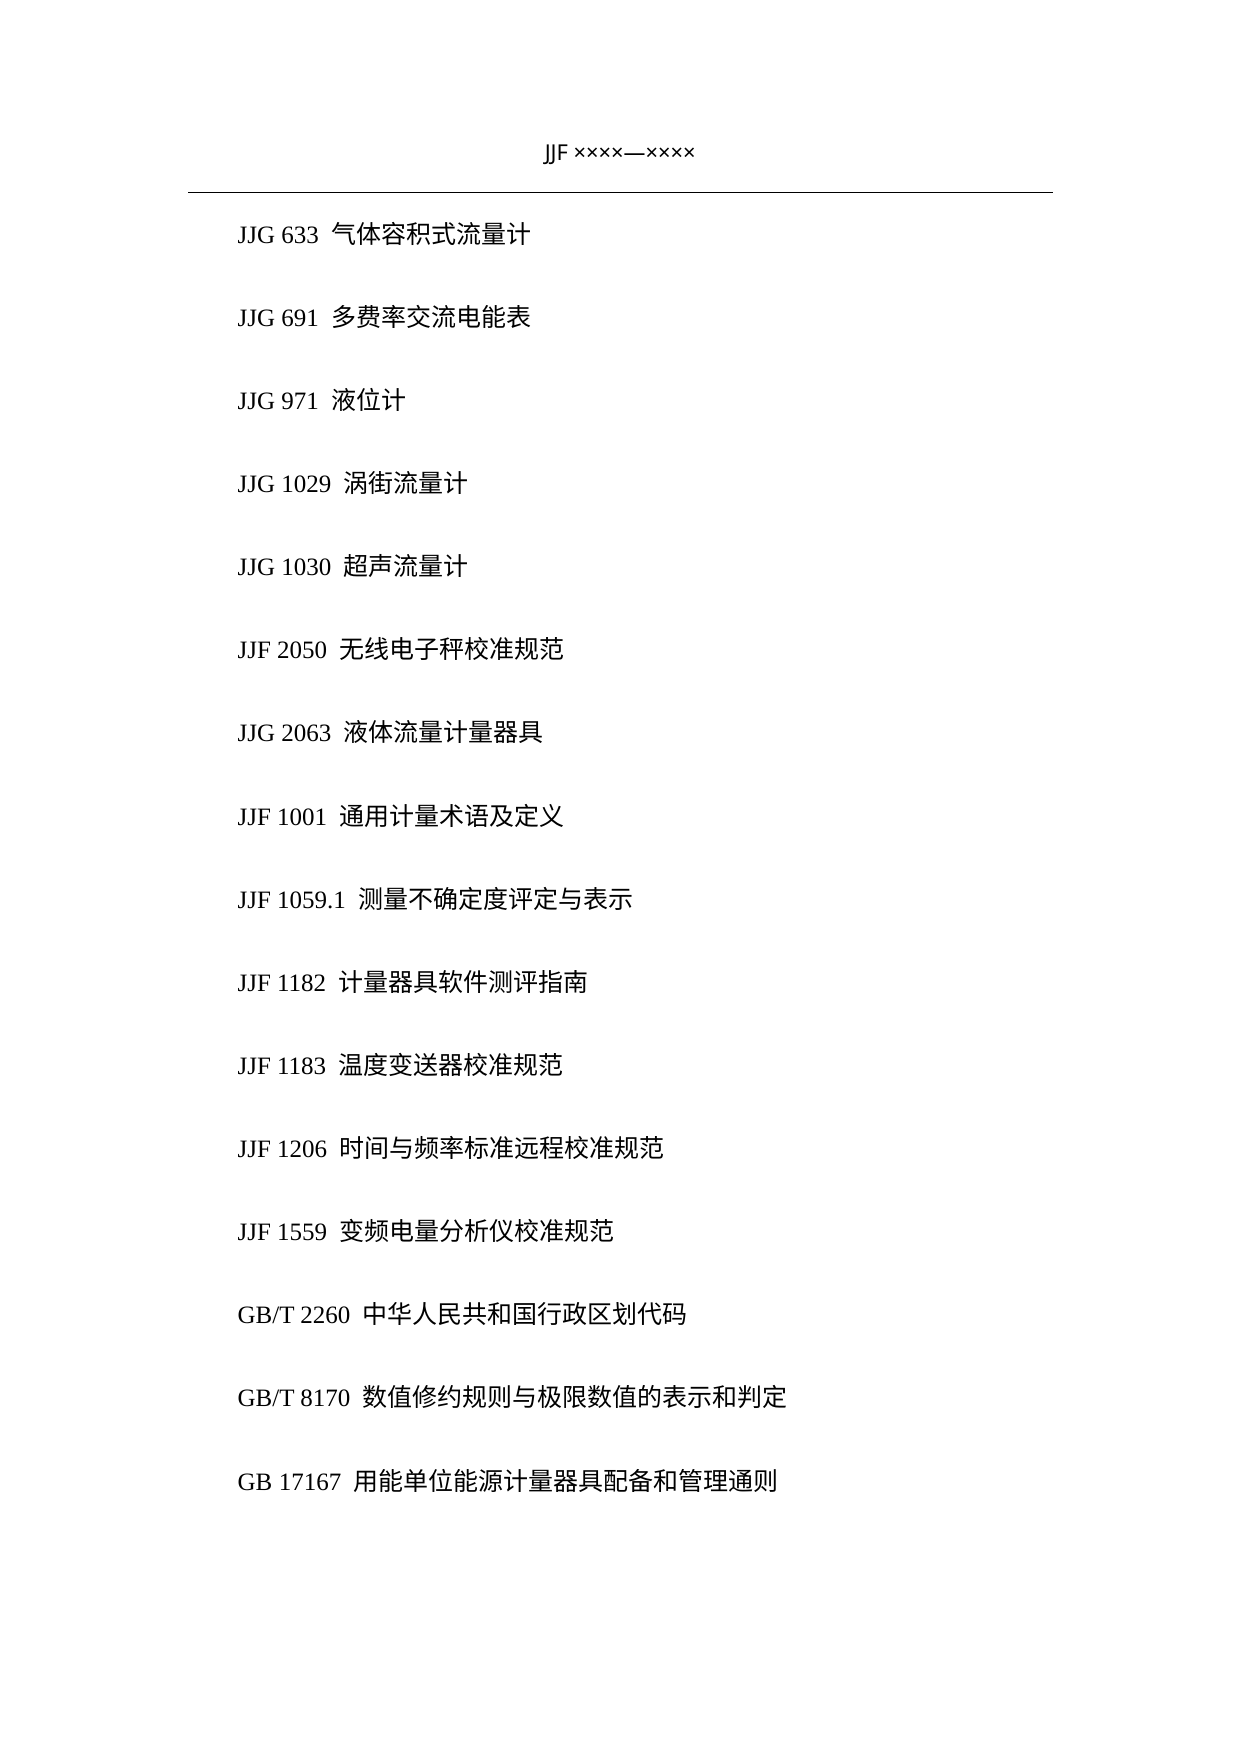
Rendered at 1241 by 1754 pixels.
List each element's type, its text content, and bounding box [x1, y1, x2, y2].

text JJG 1029 涡街流量计 [187, 449, 1053, 514]
text JJG 971 液位计 [187, 366, 1053, 431]
text JJF 1183 温度变送器校准规范 [187, 1031, 1053, 1096]
text JJF 1182 计量器具软件测评指南 [187, 948, 1053, 1013]
text JJG 1030 超声流量计 [187, 532, 1053, 597]
text JJF 1001 通用计量术语及定义 [187, 782, 1053, 847]
text JJG 691 多费率交流电能表 [187, 283, 1053, 348]
text JJF 1059.1 测量不确定度评定与表示 [187, 865, 1053, 930]
text JJG 633 气体容积式流量计 [187, 200, 1053, 265]
text GB 17167 用能单位能源计量器具配备和管理通则 [187, 1447, 1053, 1512]
text JJG 2063 液体流量计量器具 [187, 698, 1053, 763]
text JJF 1559 变频电量分析仪校准规范 [187, 1197, 1053, 1262]
text JJF 1206 时间与频率标准远程校准规范 [187, 1114, 1053, 1179]
text GB/T 8170 数值修约规则与极限数值的表示和判定 [187, 1363, 1053, 1428]
text GB/T 2260 中华人民共和国行政区划代码 [187, 1280, 1053, 1345]
text JJF 2050 无线电子秤校准规范 [187, 615, 1053, 680]
